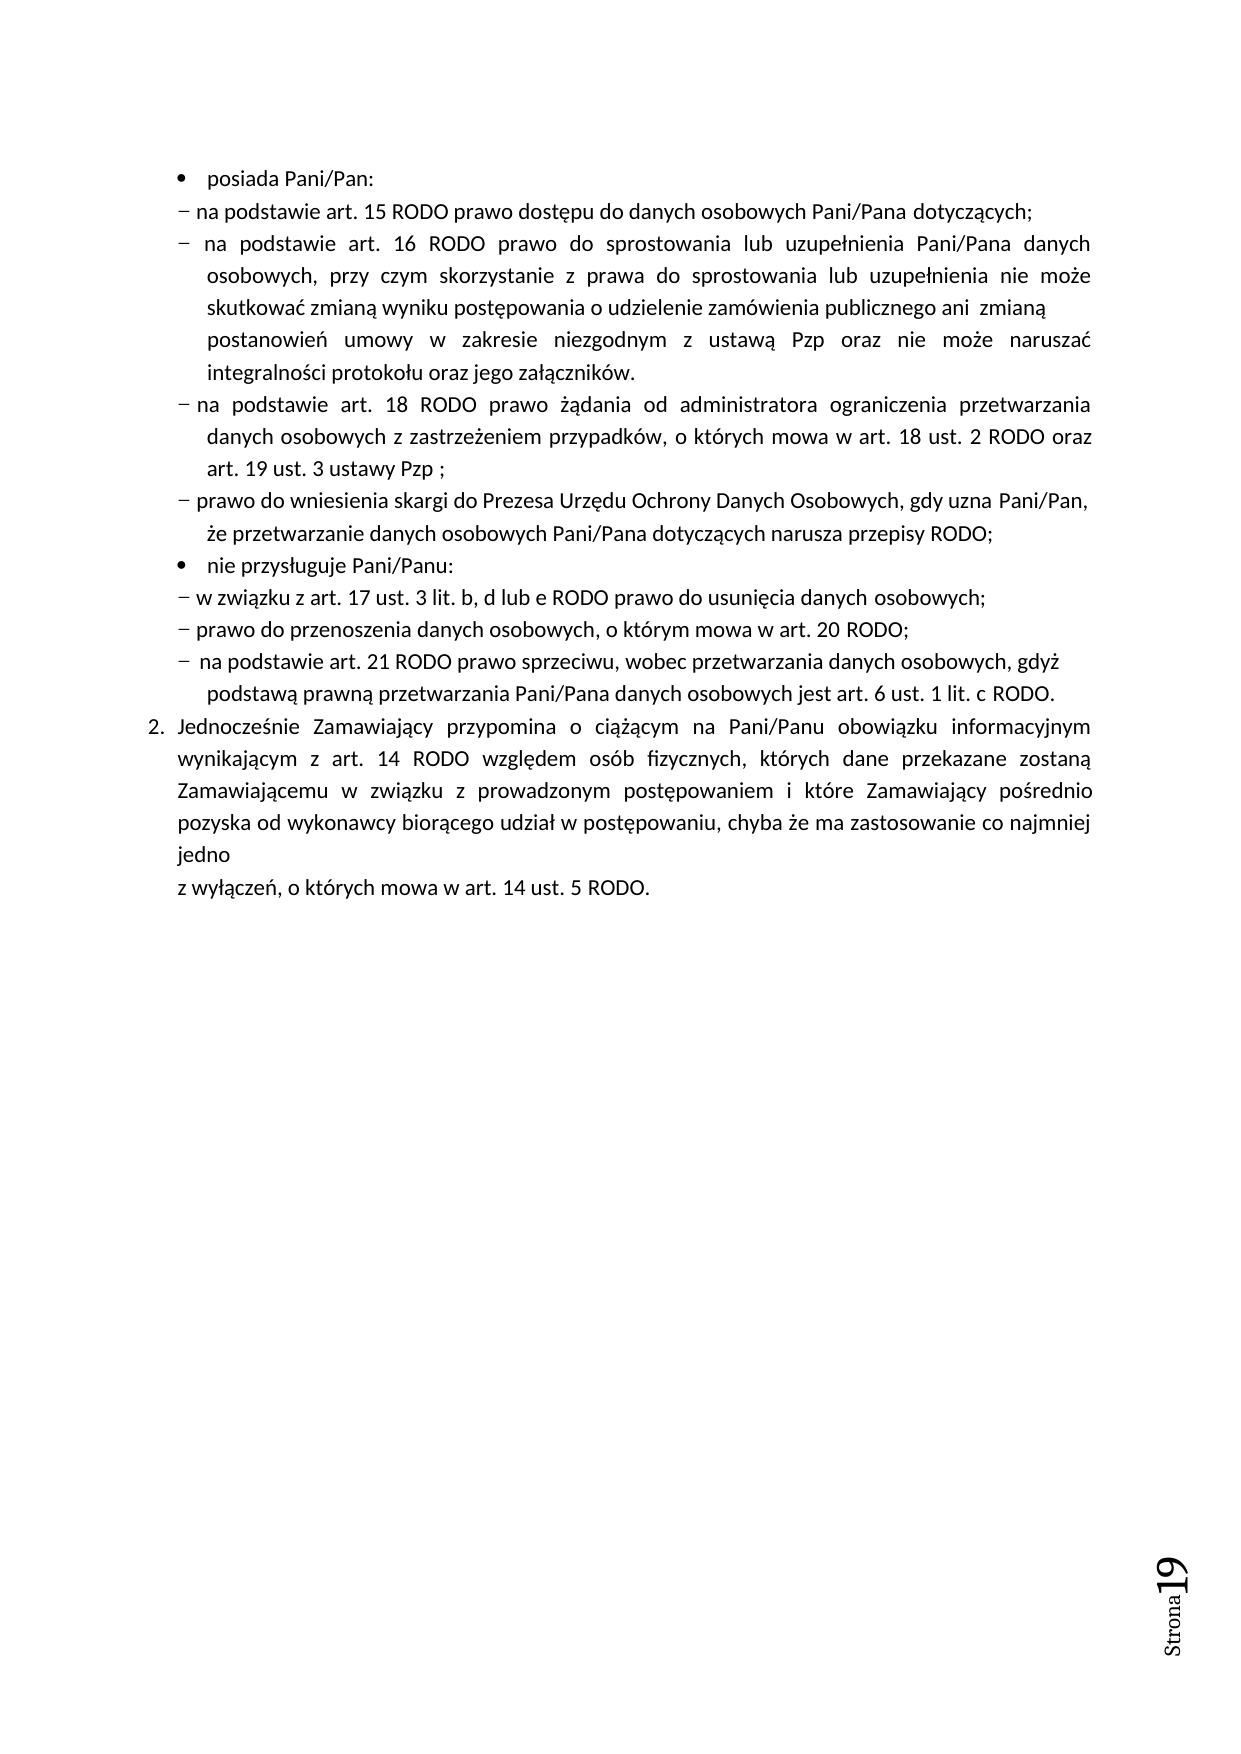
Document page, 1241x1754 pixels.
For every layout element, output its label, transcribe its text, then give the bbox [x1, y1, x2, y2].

list na podstawie art. 21 RODO prawo sprzeciwu, wobec przetwarzania danych osobowych, gdyż podstawą prawną przetwarzania Pani/Pana danych osobowych jest art. 6 ust. 1 lit. c RODO. [177, 647, 1093, 708]
list prawo do wniesienia skargi do Prezesa Urzędu Ochrony Danych Osobowych, gdy uzna Pani/Pan, [177, 486, 1105, 514]
list w związku z art. 17 ust. 3 lit. b, d lub e RODO prawo do usunięcia danych osobowych; [177, 583, 1105, 611]
list Jednocześnie Zamawiający przypomina o ciążącym na Pani/Panu obowiązku informacyjnym wynikającym z art. 14 RODO względem osób fizycznych, których dane przekazane zostaną Zamawiającemu w związku z prowadzonym postępowaniem i które Zamawiający pośrednio pozyska od wykonawcy biorącego udział w postępowaniu, chyba że ma zastosowanie co najmniej jedno z wyłączeń, o których mowa w art. 14 ust. 5 RODO. [148, 712, 1093, 901]
list nie przysługuje Pani/Panu: [177, 551, 1105, 579]
list na podstawie art. 16 RODO prawo do sprostowania lub uzupełnienia Pani/Pana danych osobowych, przy czym skorzystanie z prawa do sprostowania lub uzupełnienia nie może skutkować zmianą wyniku postępowania o udzielenie zamówienia publicznego ani zmianą [177, 229, 1093, 321]
list na podstawie art. 15 RODO prawo dostępu do danych osobowych Pani/Pana dotyczących; [177, 197, 1105, 225]
list na podstawie art. 18 RODO prawo żądania od administratora ograniczenia przetwarzania danych osobowych z zastrzeżeniem przypadków, o których mowa w art. 18 ust. 2 RODO oraz art. 19 ust. 3 ustawy Pzp ; [177, 390, 1093, 482]
list posiada Pani/Pan: [177, 164, 1105, 193]
text postanowień umowy w zakresie niezgodnym z ustawą Pzp oraz nie może naruszać integralności protokołu oraz jego załączników. [207, 326, 1092, 386]
list prawo do przenoszenia danych osobowych, o którym mowa w art. 20 RODO; [177, 615, 1105, 643]
text że przetwarzanie danych osobowych Pani/Pana dotyczących narusza przepisy RODO; [207, 519, 1105, 547]
